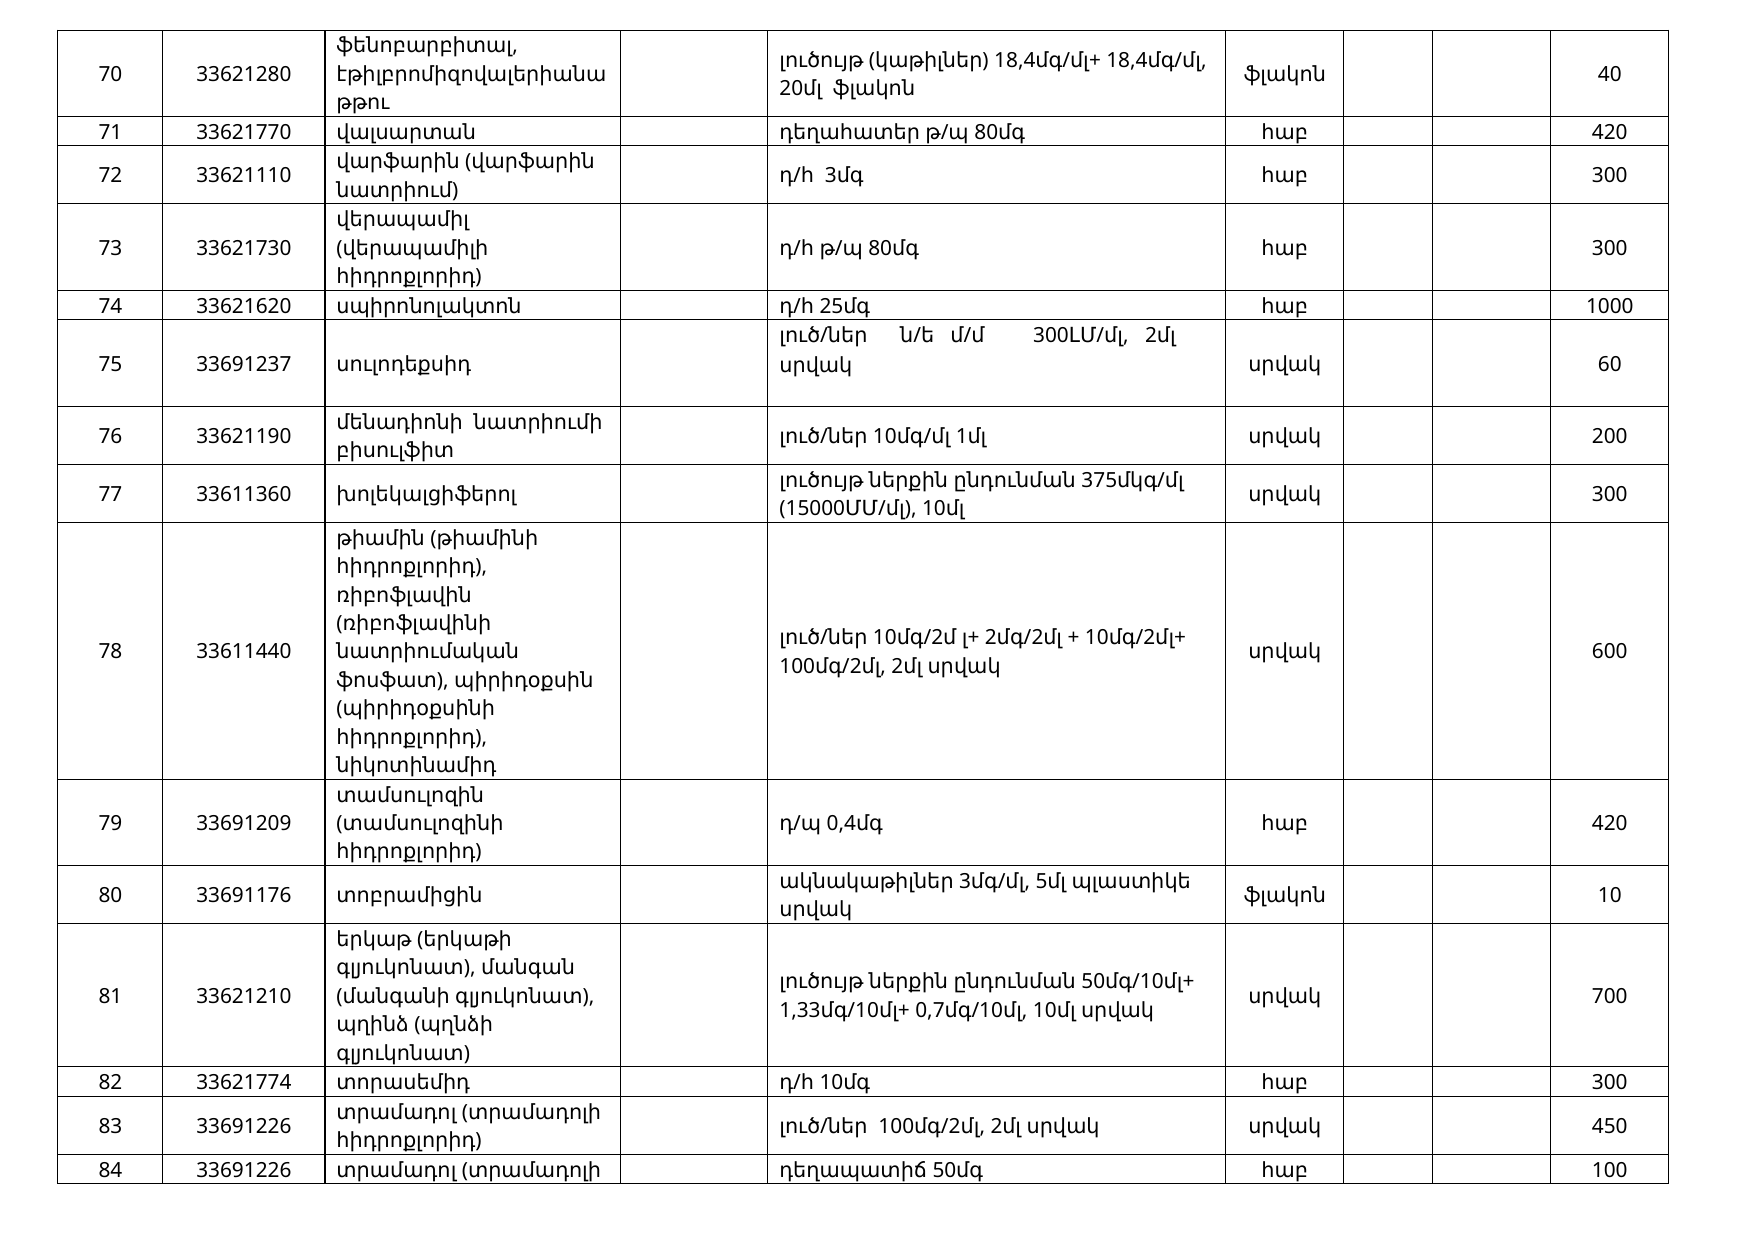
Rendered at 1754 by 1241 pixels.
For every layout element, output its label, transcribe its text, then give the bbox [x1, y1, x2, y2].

table_cell [1344, 291, 1432, 319]
table_cell 33611440 [163, 523, 324, 779]
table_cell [326, 1097, 620, 1154]
table_cell 71 [58, 117, 162, 145]
table_cell դեղապատիճ 50մգ [768, 1155, 1225, 1183]
table_cell 450 [1551, 1097, 1668, 1154]
table_cell [1433, 320, 1550, 406]
table_cell [1433, 465, 1550, 522]
table_cell հաբ [1226, 1155, 1343, 1183]
table_cell 700 [1551, 924, 1668, 1066]
table_cell 77 [58, 465, 162, 522]
table_cell [621, 320, 767, 406]
table_cell [1344, 1097, 1432, 1154]
table_cell [1344, 320, 1432, 406]
table_cell լուծույթ ներքին ընդունման 375մկգ/մլ (15000ՄՄ/մլ), 10մլ [768, 465, 1225, 522]
table_cell [621, 465, 767, 522]
table_cell 33691226 [163, 1097, 324, 1154]
table_cell լուծ/ներ 10մգ/մլ 1մլ [768, 407, 1225, 464]
table_cell [1344, 523, 1432, 779]
table_cell 72 [58, 146, 162, 203]
table_cell 84 [58, 1155, 162, 1183]
table_cell [621, 204, 767, 290]
table_cell հաբ [1226, 204, 1343, 290]
table_cell [1344, 465, 1432, 522]
table_cell [621, 523, 767, 779]
table_cell 33621774 [163, 1067, 324, 1096]
table_cell [621, 780, 767, 865]
table_cell [1344, 204, 1432, 290]
table_cell դ/պ 0,4մգ [768, 780, 1225, 865]
table_cell [1433, 407, 1550, 464]
table_cell հաբ [1226, 117, 1343, 145]
table_cell [621, 866, 767, 923]
table_cell դ/հ թ/պ 80մգ [768, 204, 1225, 290]
table_cell 82 [58, 1067, 162, 1096]
table_cell [621, 407, 767, 464]
table_cell [621, 1067, 767, 1096]
table_cell [1433, 291, 1550, 319]
table_cell լուծ/ներ ն/ե մ/մ 300ԼՄ/մլ, 2մլ սրվակ [768, 320, 1225, 406]
table_cell 33611360 [163, 465, 324, 522]
table_cell տորասեմիդ [326, 1067, 620, 1096]
table_cell 300 [1551, 1067, 1668, 1096]
table_cell 80 [58, 866, 162, 923]
table_cell [621, 291, 767, 319]
table_cell 70 [58, 31, 162, 116]
table_cell 200 [1551, 407, 1668, 464]
table_cell [1344, 117, 1432, 145]
table_cell 40 [1551, 31, 1668, 116]
table_cell ֆլակոն [1226, 31, 1343, 116]
table_cell դ/հ 25մգ [768, 291, 1225, 319]
table_cell 33621210 [163, 924, 324, 1066]
table_cell դ/հ 10մգ [768, 1067, 1225, 1096]
table_cell [1433, 31, 1550, 116]
table_cell դեղահատեր թ/պ 80մգ [768, 117, 1225, 145]
table_cell [1433, 1067, 1550, 1096]
table_cell վարֆարին (վարֆարին նատրիում) [326, 146, 620, 203]
table_cell 33691209 [163, 780, 324, 865]
table_cell [1433, 523, 1550, 779]
table_cell [1433, 117, 1550, 145]
table_cell 33691176 [163, 866, 324, 923]
table_cell 75 [58, 320, 162, 406]
table_cell լուծ/ներ 10մգ/2մ լ+ 2մգ/2մլ + 10մգ/2մլ+ 100մգ/2մլ, 2մլ սրվակ [768, 523, 1225, 779]
table_cell [1344, 866, 1432, 923]
table_cell լուծ/ներ 100մգ/2մլ, 2մլ սրվակ [768, 1097, 1225, 1154]
table_cell 60 [1551, 320, 1668, 406]
table_cell 10 [1551, 866, 1668, 923]
table_cell 300 [1551, 204, 1668, 290]
table_cell 33621190 [163, 407, 324, 464]
table_cell վերապամիլ (վերապամիլի հիդրոքլորիդ) [326, 204, 620, 290]
table_cell սրվակ [1226, 924, 1343, 1066]
table_cell [1344, 780, 1432, 865]
table_cell դ/հ 3մգ [768, 146, 1225, 203]
table_cell խոլեկալցիֆերոլ [326, 465, 620, 522]
table_cell սրվակ [1226, 465, 1343, 522]
table_cell սրվակ [1226, 523, 1343, 779]
table_cell [1433, 780, 1550, 865]
table_cell ակնակաթիլներ 3մգ/մլ, 5մլ պլաստիկե սրվակ [768, 866, 1225, 923]
table_cell 74 [58, 291, 162, 319]
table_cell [326, 1155, 620, 1183]
table_cell [1433, 866, 1550, 923]
table_cell 73 [58, 204, 162, 290]
table_cell [621, 117, 767, 145]
table_cell [621, 31, 767, 116]
table_cell տամսուլոզին (տամսուլոզինի հիդրոքլորիդ) [326, 780, 620, 865]
table_cell 79 [58, 780, 162, 865]
table_cell [1433, 204, 1550, 290]
table_cell ֆլակոն [1226, 866, 1343, 923]
table_cell [1344, 146, 1432, 203]
table_cell սրվակ [1226, 320, 1343, 406]
table_cell [621, 924, 767, 1066]
table_cell սպիրոնոլակտոն [326, 291, 620, 319]
table_cell 83 [58, 1097, 162, 1154]
table_cell [621, 1097, 767, 1154]
table_cell [1344, 1067, 1432, 1096]
table_cell 300 [1551, 146, 1668, 203]
table_cell [621, 146, 767, 203]
table_cell սուլոդեքսիդ [326, 320, 620, 406]
table_cell [1433, 146, 1550, 203]
table_cell 81 [58, 924, 162, 1066]
table_cell 33691226 [163, 1155, 324, 1183]
table_cell [1433, 1155, 1550, 1183]
table_cell հաբ [1226, 291, 1343, 319]
table_cell 33621730 [163, 204, 324, 290]
table_cell վալսարտան [326, 117, 620, 145]
table_cell թիամին (թիամինի հիդրոքլորիդ), ռիբոֆլավին (ռիբոֆլավինի նատրիումական ֆոսֆատ), պիրիդօքսին (պիրիդօքսինի հիդրոքլորիդ), նիկոտինամիդ [326, 523, 620, 779]
table_cell [1344, 407, 1432, 464]
table_cell 33621110 [163, 146, 324, 203]
table_cell հաբ [1226, 780, 1343, 865]
table_cell 76 [58, 407, 162, 464]
table_cell սրվակ [1226, 407, 1343, 464]
table_cell մենադիոնի նատրիումի բիսուլֆիտ [326, 407, 620, 464]
table_cell 33691237 [163, 320, 324, 406]
table_cell [1433, 924, 1550, 1066]
table_cell 33621620 [163, 291, 324, 319]
table_cell 1000 [1551, 291, 1668, 319]
table_cell 78 [58, 523, 162, 779]
table_cell լուծույթ (կաթիլներ) 18,4մգ/մլ+ 18,4մգ/մլ, 20մլ ֆլակոն [768, 31, 1225, 116]
table_cell հաբ [1226, 1067, 1343, 1096]
table_cell 300 [1551, 465, 1668, 522]
table_cell հաբ [1226, 146, 1343, 203]
table_cell 600 [1551, 523, 1668, 779]
table_cell [621, 1155, 767, 1183]
table_cell [1344, 924, 1432, 1066]
table_cell 420 [1551, 117, 1668, 145]
table_cell [1433, 1097, 1550, 1154]
table_cell 100 [1551, 1155, 1668, 1183]
table_cell 33621770 [163, 117, 324, 145]
table_cell 420 [1551, 780, 1668, 865]
table_cell ֆենոբարբիտալ, էթիլբրոմիզովալերիանաթթու [326, 31, 620, 116]
table_cell 33621280 [163, 31, 324, 116]
table_cell սրվակ [1226, 1097, 1343, 1154]
table_cell լուծույթ ներքին ընդունման 50մգ/10մլ+ 1,33մգ/10մլ+ 0,7մգ/10մլ, 10մլ սրվակ [768, 924, 1225, 1066]
table_cell [1344, 31, 1432, 116]
table_cell տոբրամիցին [326, 866, 620, 923]
table_cell [1344, 1155, 1432, 1183]
table_cell երկաթ (երկաթի գլյուկոնատ), մանգան (մանգանի գլյուկոնատ), պղինձ (պղնձի գլյուկոնատ) [326, 924, 620, 1066]
